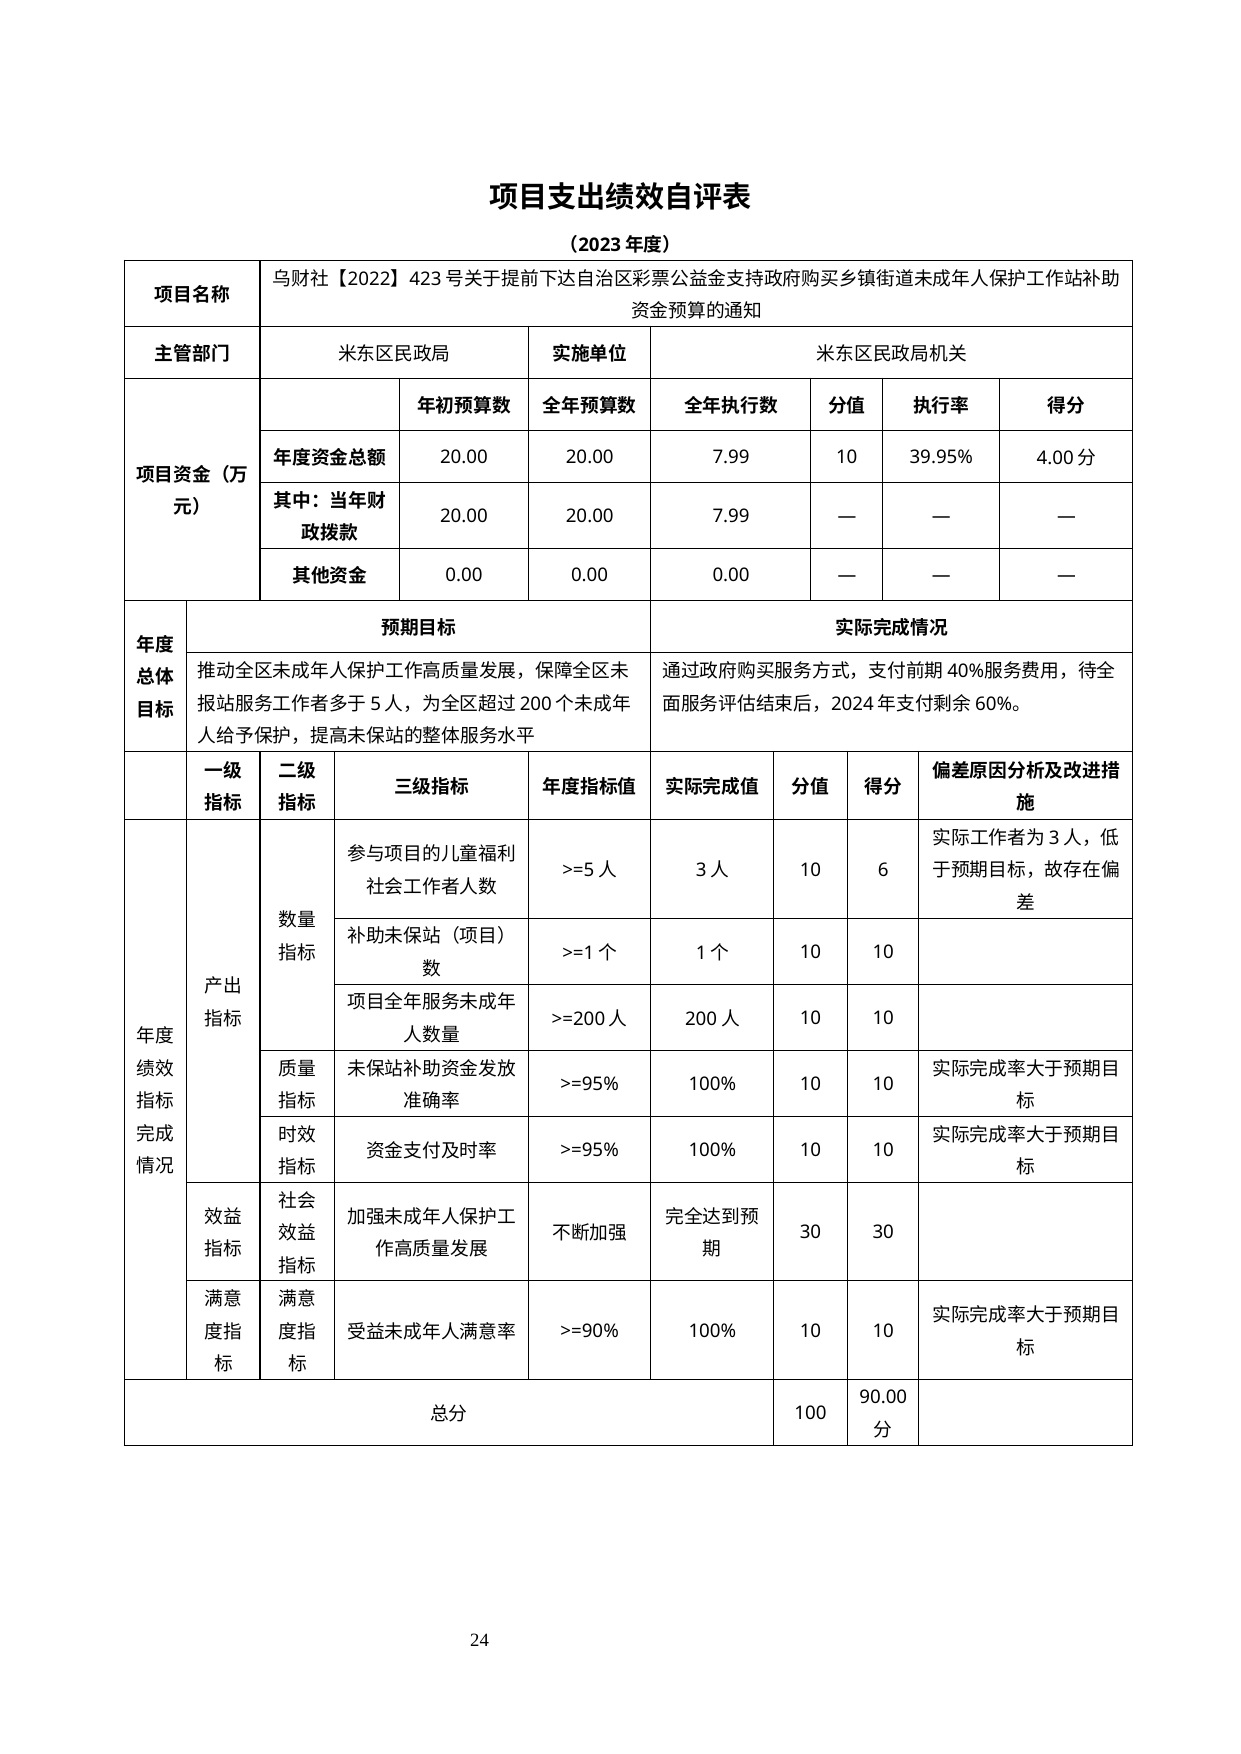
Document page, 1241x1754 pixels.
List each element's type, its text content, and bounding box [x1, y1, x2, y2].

table_cell >=95% [529, 1117, 650, 1182]
table_cell 20.00 [400, 483, 528, 548]
table_cell 10 [774, 1281, 847, 1379]
table_cell — [811, 549, 882, 600]
table_cell 20.00 [400, 431, 528, 482]
text （2023年度） [187, 227, 1053, 259]
table_cell 10 [774, 985, 847, 1049]
table_cell 加强未成年人保护工作高质量发展 [335, 1183, 528, 1280]
table_cell 30 [774, 1183, 847, 1280]
table_cell 执行率 [883, 379, 999, 430]
table_cell 0.00 [529, 549, 650, 600]
text 项目支出绩效自评表 [187, 162, 1053, 227]
table_cell 10 [848, 1117, 918, 1182]
table_cell 得分 [1000, 379, 1132, 430]
table_cell >=90% [529, 1281, 650, 1379]
table_cell 实际工作者为3人，低于预期目标，故存在偏差 [919, 820, 1132, 917]
table_cell 主管部门 [125, 327, 259, 378]
table_cell 满意度指标 [261, 1281, 334, 1379]
table_header 乌财社【2022】423号关于提前下达自治区彩票公益金支持政府购买乡镇街道未成年人保护工作站补助资金预算的通知 [261, 261, 1132, 326]
table_cell 3人 [651, 820, 773, 917]
table_cell 7.99 [651, 483, 810, 548]
table_cell 年度资金总额 [261, 431, 399, 482]
table_cell 10 [774, 1117, 847, 1182]
table_cell 实际完成情况 [651, 601, 1132, 652]
table_cell 米东区民政局机关 [651, 327, 1132, 378]
table_cell 10 [848, 1281, 918, 1379]
table_cell 参与项目的儿童福利社会工作者人数 [335, 820, 528, 917]
table_cell 分值 [811, 379, 882, 430]
table_cell 推动全区未成年人保护工作高质量发展，保障全区未报站服务工作者多于5人，为全区超过200个未成年人给予保护，提高未保站的整体服务水平 [187, 653, 650, 751]
table_cell 得分 [848, 752, 918, 819]
table_cell 10 [848, 919, 918, 983]
table_cell >=95% [529, 1051, 650, 1116]
table_cell 偏差原因分析及改进措施 [919, 752, 1132, 819]
table_cell 米东区民政局 [261, 327, 528, 378]
table_cell 通过政府购买服务方式，支付前期40%服务费用，待全面服务评估结束后，2024年支付剩余60%。 [651, 653, 1132, 751]
table_cell 39.95% [883, 431, 999, 482]
table_cell 100% [651, 1051, 773, 1116]
table_cell 一级指标 [187, 752, 259, 819]
table_cell 10 [774, 919, 847, 983]
table_cell 10 [774, 820, 847, 917]
table_cell >=200人 [529, 985, 650, 1049]
table_cell 补助未保站（项目）数 [335, 919, 528, 983]
table_cell 实际完成率大于预期目标 [919, 1051, 1132, 1116]
table_cell 7.99 [651, 431, 810, 482]
table_cell 受益未成年人满意率 [335, 1281, 528, 1379]
table_cell [261, 379, 399, 430]
table_cell [919, 1183, 1132, 1280]
table_cell 资金支付及时率 [335, 1117, 528, 1182]
table_cell 200人 [651, 985, 773, 1049]
table_cell [125, 752, 186, 819]
table_cell 实际完成值 [651, 752, 773, 819]
table_cell >=5人 [529, 820, 650, 917]
table_cell — [1000, 483, 1132, 548]
table_cell 完全达到预期 [651, 1183, 773, 1280]
table_cell 10 [848, 985, 918, 1049]
table_cell — [883, 549, 999, 600]
table_cell — [883, 483, 999, 548]
table_cell 满意度指标 [187, 1281, 259, 1379]
table_cell 10 [774, 1051, 847, 1116]
table_cell 二级指标 [261, 752, 334, 819]
table_cell [919, 919, 1132, 983]
table_cell 实际完成率大于预期目标 [919, 1117, 1132, 1182]
table_cell — [811, 483, 882, 548]
table_cell 100 [774, 1380, 847, 1445]
table_cell 年初预算数 [400, 379, 528, 430]
table_cell 年度指标值 [529, 752, 650, 819]
table_cell 100% [651, 1117, 773, 1182]
table_cell 10 [811, 431, 882, 482]
table_cell 项目资金（万元） [125, 379, 259, 600]
table_cell 30 [848, 1183, 918, 1280]
table_cell 20.00 [529, 483, 650, 548]
table_cell 社会效益指标 [261, 1183, 334, 1280]
table_cell 分值 [774, 752, 847, 819]
table_cell — [1000, 549, 1132, 600]
table_cell 数量指标 [261, 820, 334, 1049]
table_cell 100% [651, 1281, 773, 1379]
table_cell 实际完成率大于预期目标 [919, 1281, 1132, 1379]
table_header 项目名称 [125, 261, 259, 326]
table_cell 全年执行数 [651, 379, 810, 430]
table_cell 总分 [125, 1380, 773, 1445]
table_cell 项目全年服务未成年人数量 [335, 985, 528, 1049]
table_cell 其他资金 [261, 549, 399, 600]
table_cell 0.00 [651, 549, 810, 600]
table_cell [919, 985, 1132, 1049]
table_cell [919, 1380, 1132, 1445]
table_cell 4.00分 [1000, 431, 1132, 482]
table_cell 年度总体目标 [125, 601, 186, 751]
table_cell >=1个 [529, 919, 650, 983]
table_cell 全年预算数 [529, 379, 650, 430]
table_cell 时效指标 [261, 1117, 334, 1182]
table_cell 20.00 [529, 431, 650, 482]
table_cell 未保站补助资金发放准确率 [335, 1051, 528, 1116]
table_cell 实施单位 [529, 327, 650, 378]
table_cell 其中：当年财政拨款 [261, 483, 399, 548]
table_cell 质量指标 [261, 1051, 334, 1116]
table_cell 10 [848, 1051, 918, 1116]
table_cell 6 [848, 820, 918, 917]
table_cell 不断加强 [529, 1183, 650, 1280]
table_cell 1个 [651, 919, 773, 983]
table_cell 产出指标 [187, 820, 259, 1182]
table_cell 效益指标 [187, 1183, 259, 1280]
table_cell 预期目标 [187, 601, 650, 652]
table_cell 90.00分 [848, 1380, 918, 1445]
table_cell 三级指标 [335, 752, 528, 819]
table_cell 年度绩效指标完成情况 [125, 820, 186, 1379]
table_cell 0.00 [400, 549, 528, 600]
